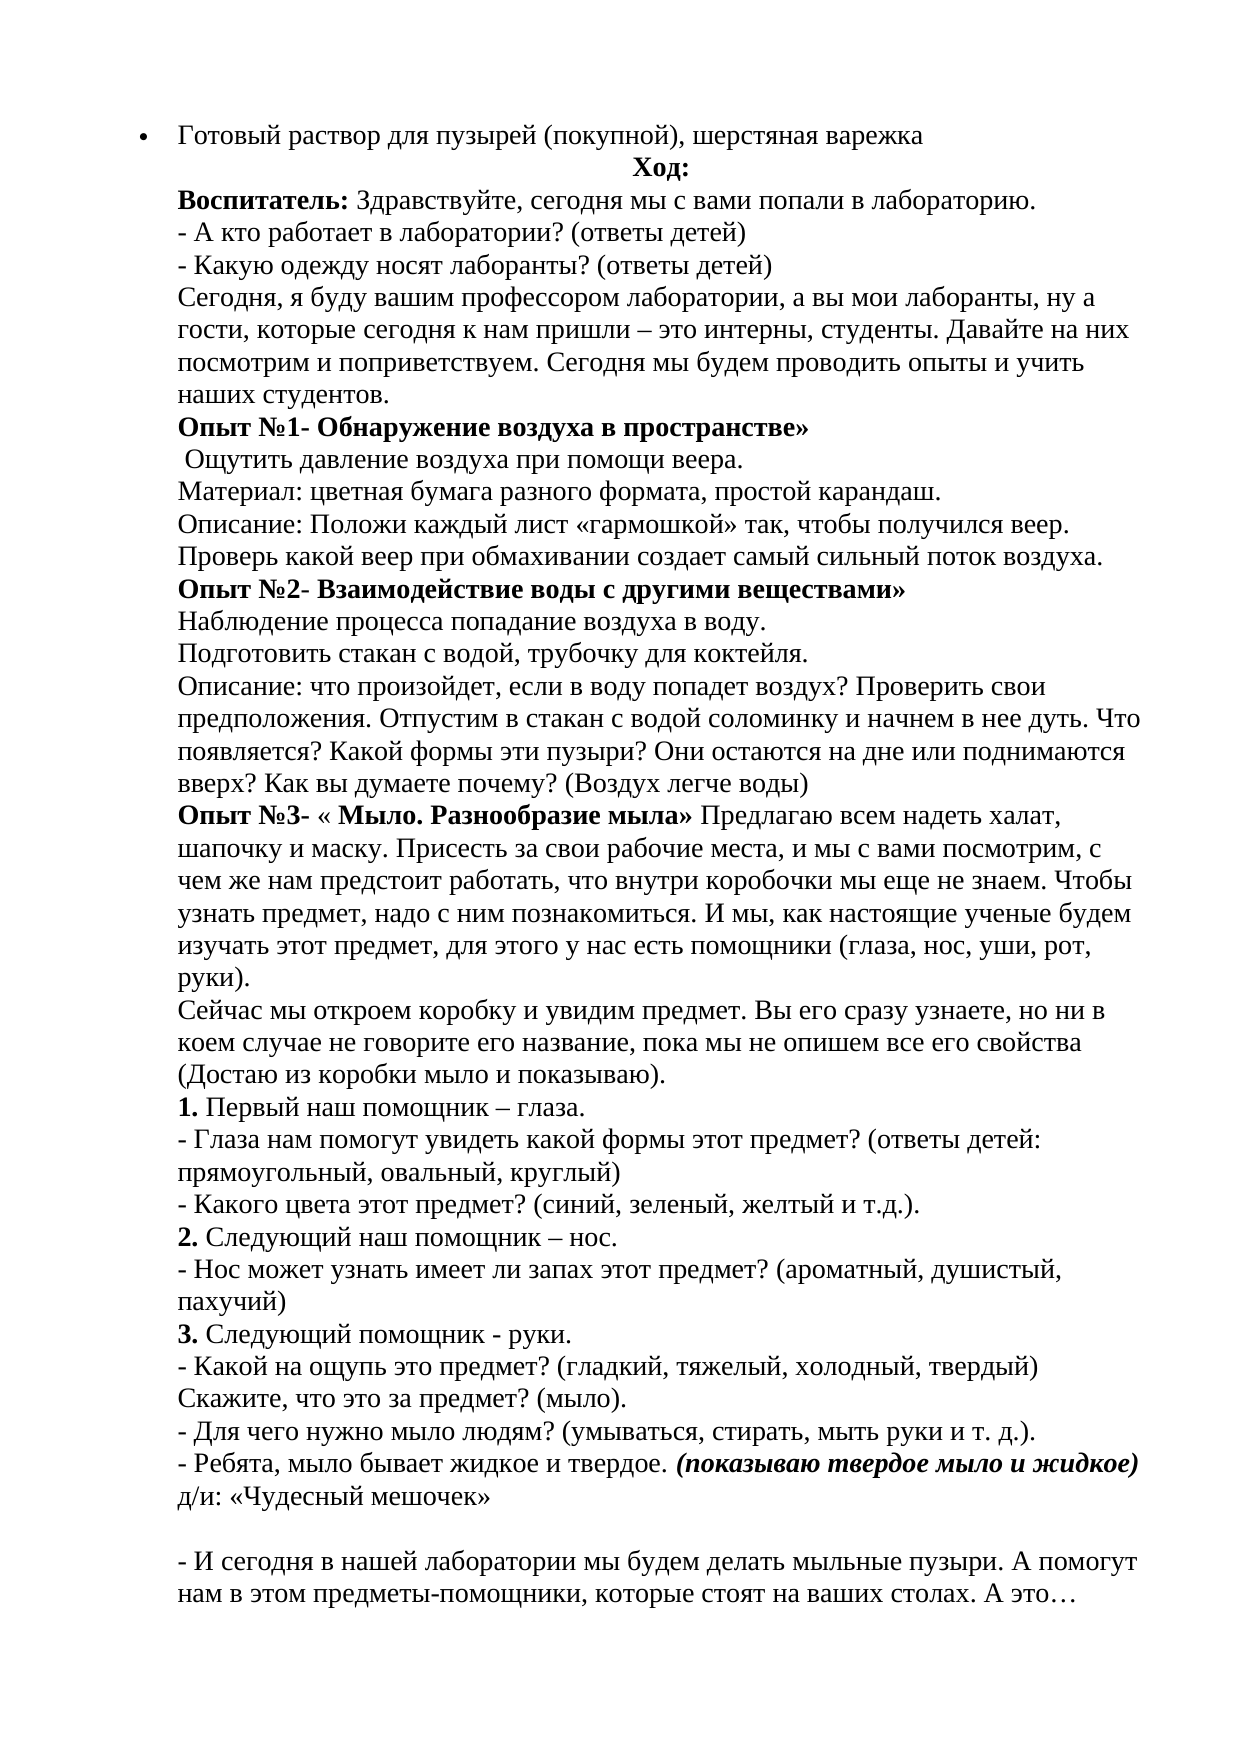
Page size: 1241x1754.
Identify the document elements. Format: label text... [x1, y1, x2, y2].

text 3. Следующий помощник - руки. [177, 1317, 1152, 1349]
text Наблюдение процесса попадание воздуха в воду. [177, 604, 1152, 636]
text - А кто работает в лаборатории? (ответы детей) [177, 215, 1152, 248]
text Подготовить стакан с водой, трубочку для коктейля. [177, 636, 1152, 669]
text Воспитатель: Здравствуйте, сегодня мы с вами попали в лабораторию. [177, 183, 1152, 215]
text Описание: Положи каждый лист «гармошкой» так, чтобы получился веер. Проверь какой веер при обмахивании создает самый сильный поток воздуха. [177, 507, 1152, 572]
text - Какой на ощупь это предмет? (гладкий, тяжелый, холодный, твердый) [177, 1349, 1152, 1382]
text - Ребята, мыло бывает жидкое и твердое. (показываю твердое мыло и жидкое) [177, 1446, 1152, 1479]
text - Для чего нужно мыло людям? (умываться, стирать, мыть руки и т. д.). [177, 1414, 1152, 1446]
text Опыт №2- Взаимодействие воды с другими веществами» [177, 572, 1152, 604]
text - Какого цвета этот предмет? (синий, зеленый, желтый и т.д.). [177, 1187, 1152, 1219]
list Готовый раствор для пузырей (покупной), шерстяная варежка [140, 118, 1152, 151]
text 1. Первый наш помощник – глаза. [177, 1090, 1152, 1122]
text - И сегодня в нашей лаборатории мы будем делать мыльные пузыри. А помогут нам в этом предметы-помощники, которые стоят на ваших столах. А это… [177, 1543, 1152, 1608]
text Материал: цветная бумага разного формата, простой карандаш. [177, 474, 1152, 507]
text Ощутить давление воздуха при помощи веера. [177, 442, 1152, 474]
text Опыт №3- « Мыло. Разнообразие мыла» Предлагаю всем надеть халат, шапочку и маску. Присесть за свои рабочие места, и мы с вами посмотрим, с чем же нам предстоит работать, что внутри коробочки мы еще не знаем. Чтобы узнать предмет, надо с ним познакомиться. И мы, как настоящие ученые будем изучать этот предмет, для этого у нас есть помощники (глаза, нос, уши, рот, руки). [177, 798, 1152, 993]
text Сейчас мы откроем коробку и увидим предмет. Вы его сразу узнаете, но ни в коем случае не говорите его название, пока мы не опишем все его свойства (Достаю из коробки мыло и показываю). [177, 993, 1152, 1090]
text Скажите, что это за предмет? (мыло). [177, 1382, 1152, 1414]
text Ход: [177, 151, 1152, 183]
text - Какую одежду носят лаборанты? (ответы детей) [177, 248, 1152, 280]
text д/и: «Чудесный мешочек» [177, 1479, 1152, 1511]
text Сегодня, я буду вашим профессором лаборатории, а вы мои лаборанты, ну а гости, которые сегодня к нам пришли – это интерны, студенты. Давайте на них посмотрим и поприветствуем. Сегодня мы будем проводить опыты и учить наших студентов. [177, 280, 1152, 410]
text Опыт №1- Обнаружение воздуха в пространстве» [177, 410, 1152, 442]
text - Нос может узнать имеет ли запах этот предмет? (ароматный, душистый, пахучий) [177, 1252, 1152, 1317]
text 2. Следующий наш помощник – нос. [177, 1219, 1152, 1252]
text - Глаза нам помогут увидеть какой формы этот предмет? (ответы детей: прямоугольный, овальный, круглый) [177, 1122, 1152, 1187]
text Описание: что произойдет, если в воду попадет воздух? Проверить свои предположения. Отпустим в стакан с водой соломинку и начнем в нее дуть. Что появляется? Какой формы эти пузыри? Они остаются на дне или поднимаются вверх? Как вы думаете почему? (Воздух легче воды) [177, 669, 1152, 798]
